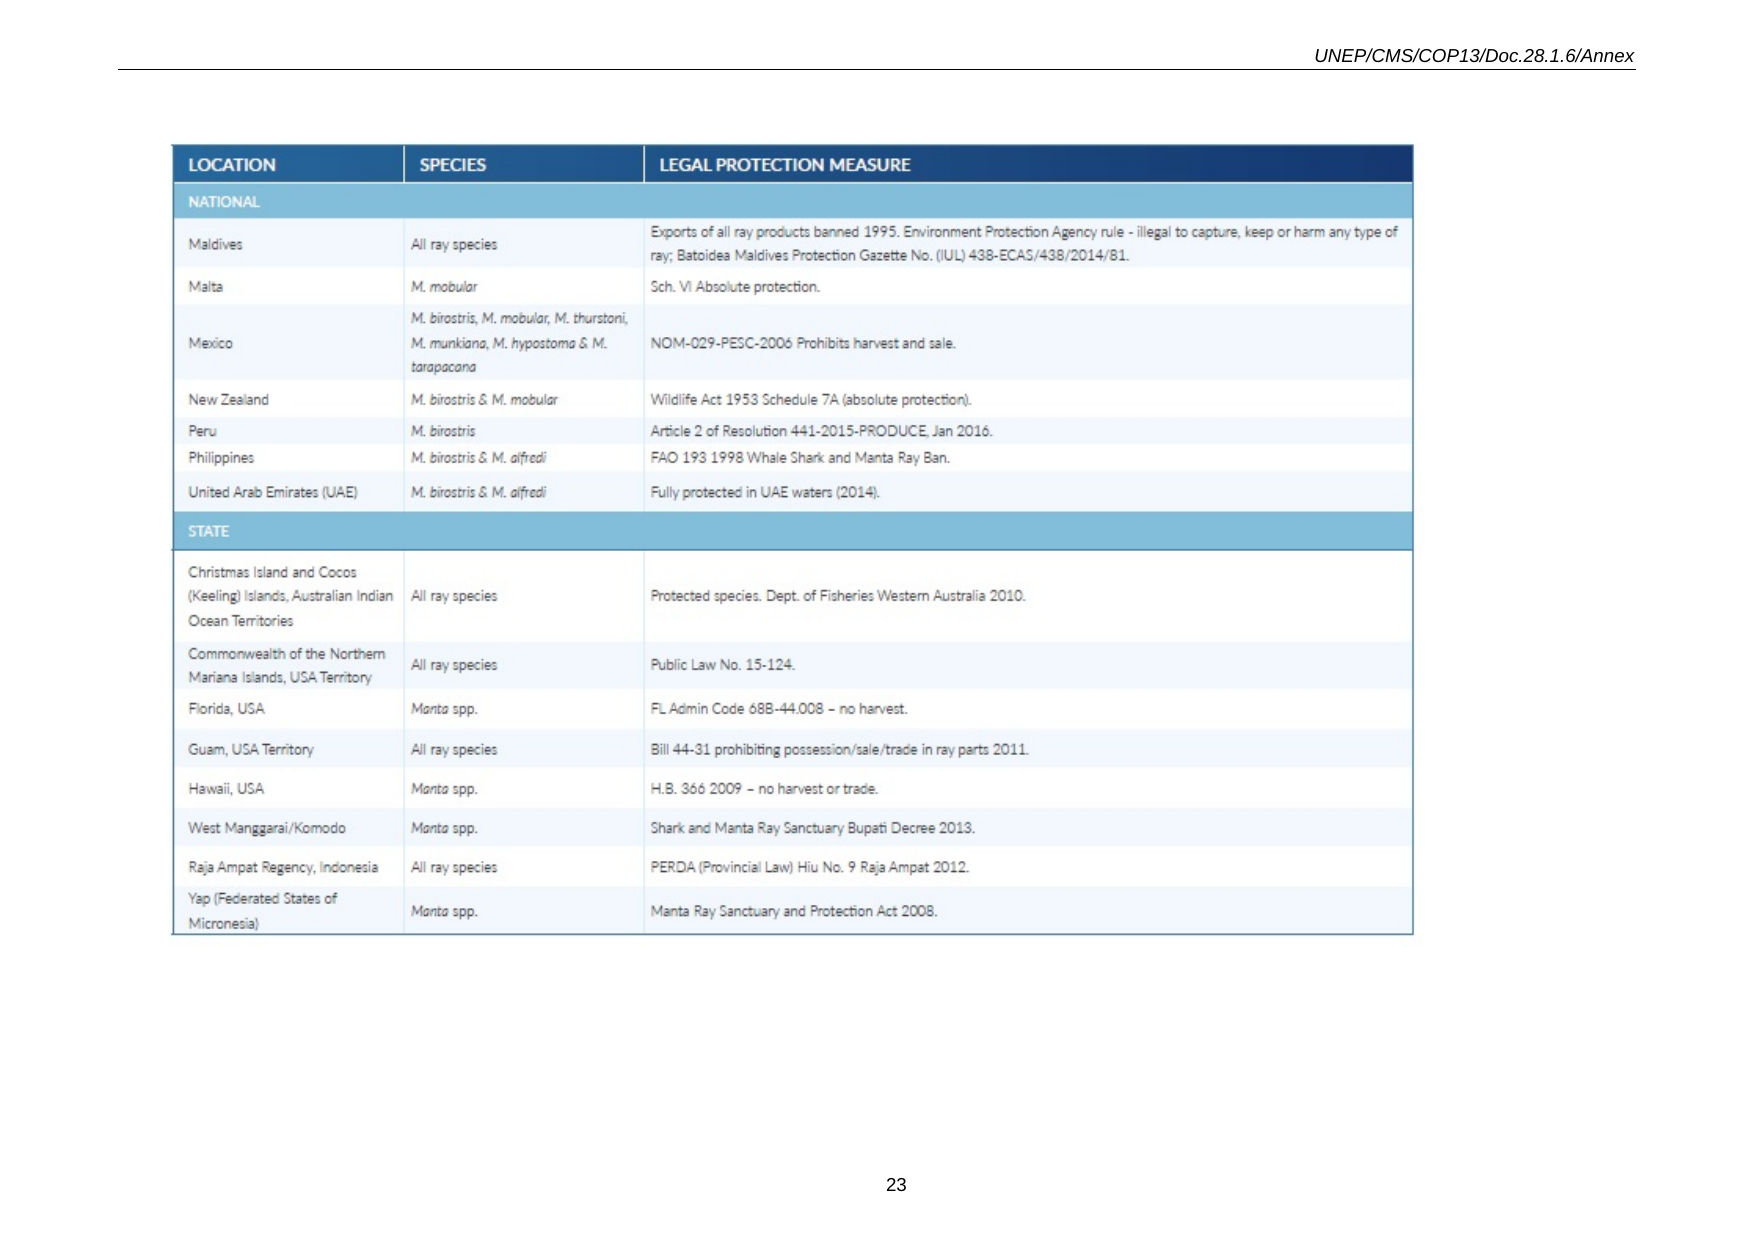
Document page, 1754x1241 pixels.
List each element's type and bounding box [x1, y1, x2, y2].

picture [118, 118, 1469, 973]
